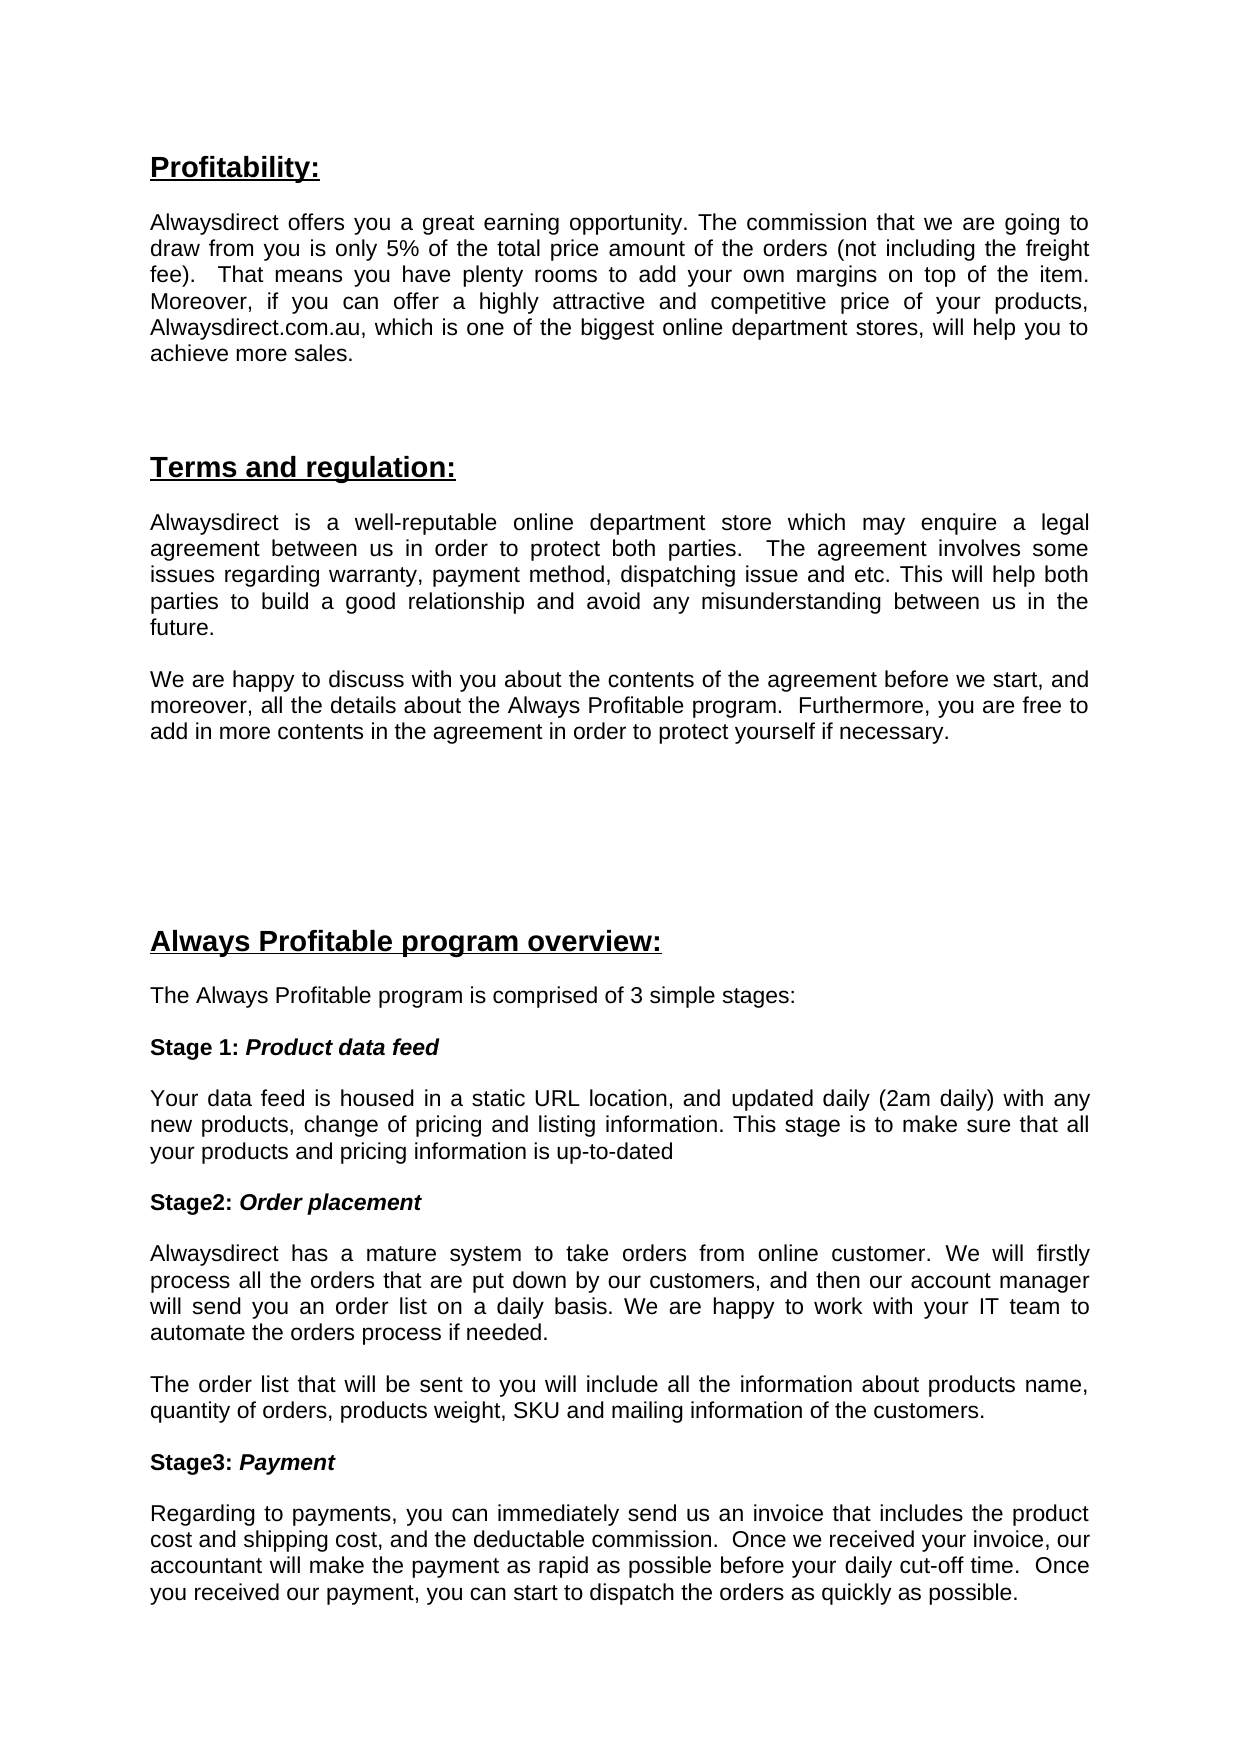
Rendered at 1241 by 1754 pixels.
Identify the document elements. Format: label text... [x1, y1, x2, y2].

text The order list that will be sent to you will include all the information about products name, quantity of orders, products weight, SKU and mailing information of the customers. [150, 1371, 1090, 1423]
text We are happy to discuss with you about the contents of the agreement before we start, and moreover, all the details about the Always Profitable program. Furthermore, you are free to add in more contents in the agreement in order to protect yourself if necessary. [150, 666, 1090, 744]
text Alwaysdirect offers you a great earning opportunity. The commission that we are going to draw from you is only 5% of the total price amount of the orders (not including the freight fee). That means you have plenty rooms to add your own margins on top of the item. Moreover, if you can offer a highly attractive and competitive price of your products, Alwaysdirect.com.au, which is one of the biggest online department stores, will help you to achieve more sales. [150, 208, 1090, 367]
text Alwaysdirect has a mature system to take orders from online customer. We will firstly process all the orders that are put down by our customers, and then our account manager will send you an order list on a daily basis. We are happy to work with your IT team to automate the orders process if needed. [150, 1240, 1090, 1346]
text Stage2: Order placement [150, 1189, 1090, 1215]
text Profitability: [150, 150, 1090, 183]
text Regarding to payments, you can immediately send us an invoice that includes the product cost and shipping cost, and the deductable commission. Once we received your invoice, our accountant will make the payment as rapid as possible before your daily cut-off time. Once you received our payment, you can start to dispatch the orders as quickly as possible. [150, 1500, 1090, 1605]
text Your data feed is housed in a static URL location, and updated daily (2am daily) with any new products, change of pricing and listing information. This stage is to make sure that all your products and pricing information is up-to-dated [150, 1085, 1090, 1164]
text Stage 1: Product data feed [150, 1033, 1090, 1060]
text Alwaysdirect is a well-reputable online department store which may enquire a legal agreement between us in order to protect both parties. The agreement involves some issues regarding warranty, payment method, dispatching issue and etc. This will help both parties to build a good relationship and avoid any misunderstanding between us in the future. [150, 509, 1090, 641]
text Terms and regulation: [150, 450, 1090, 484]
text The Always Profitable program is comprised of 3 simple stages: [150, 982, 1090, 1008]
text Always Profitable program overview: [150, 924, 1090, 957]
text Stage3: Payment [150, 1448, 1090, 1475]
